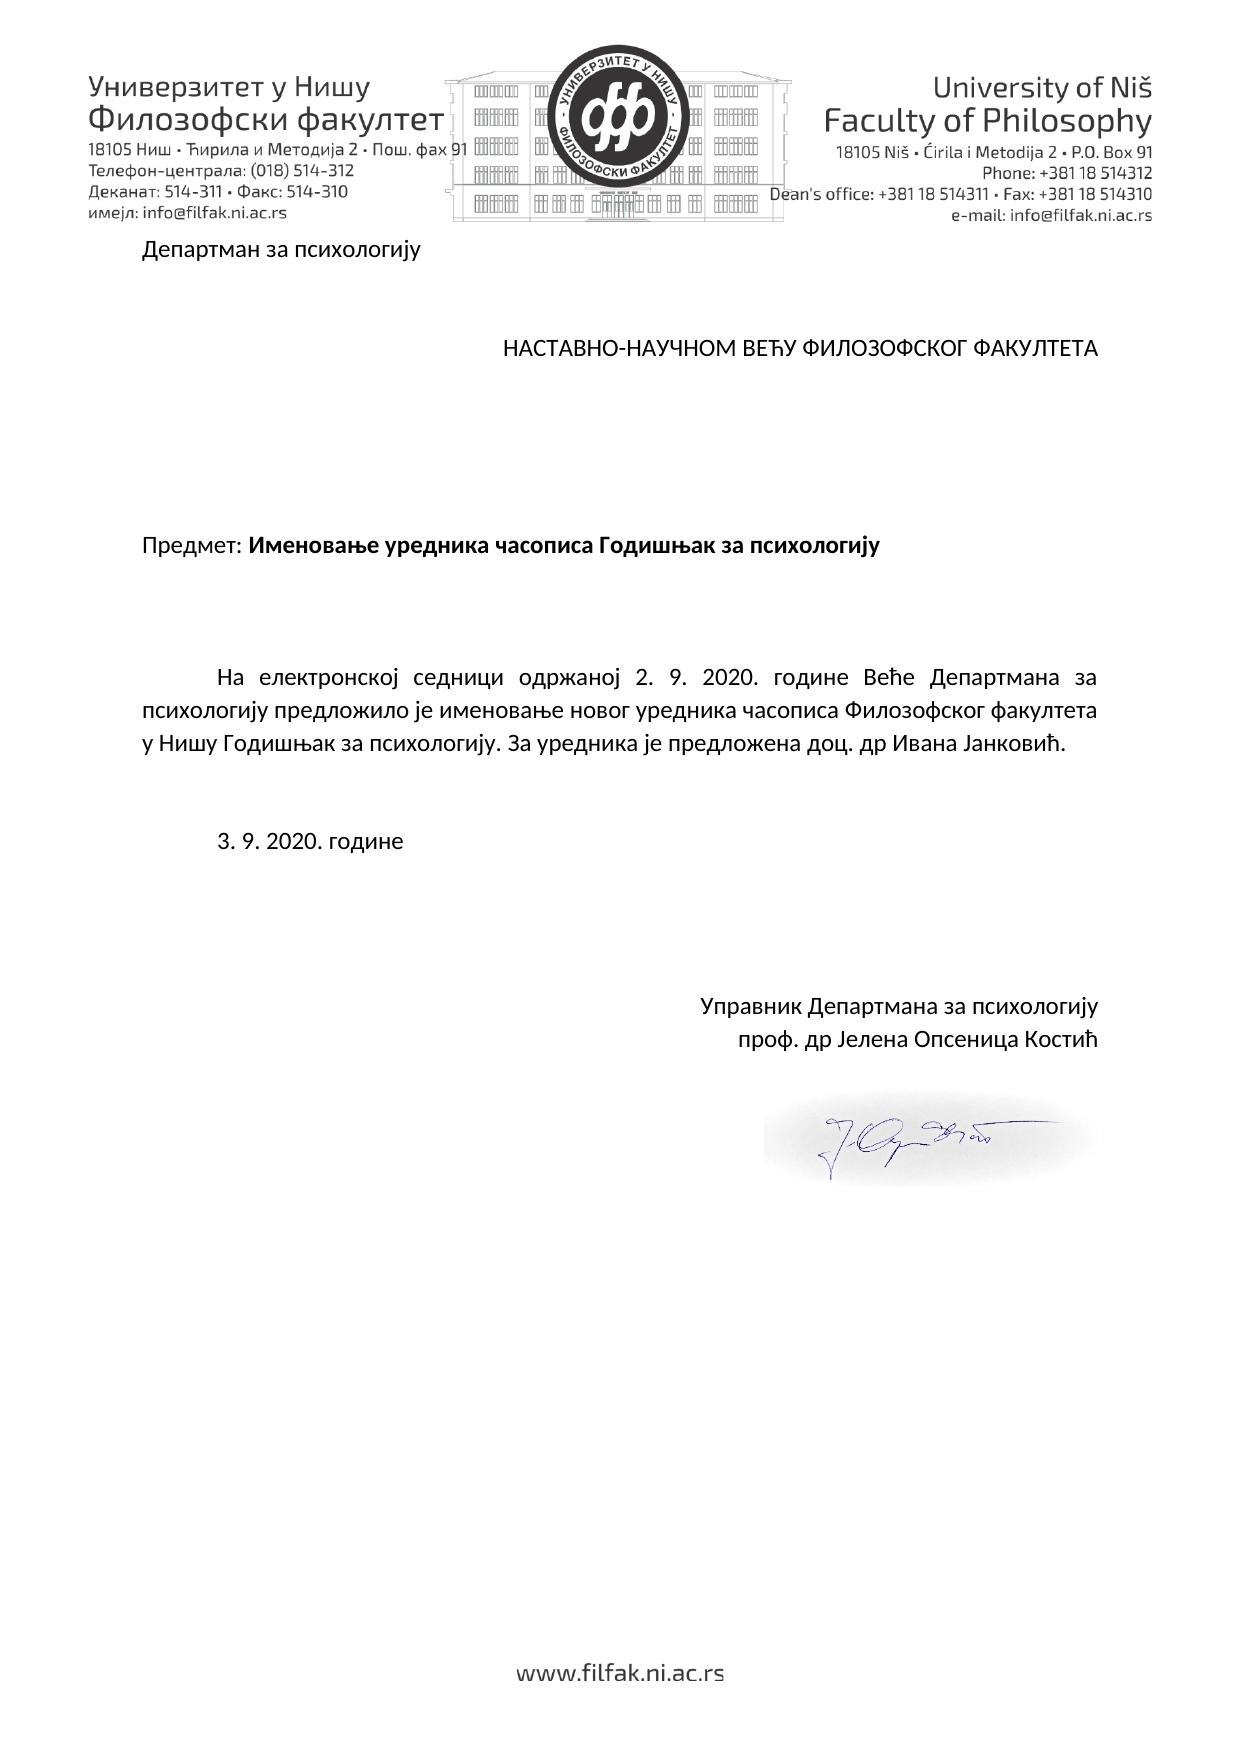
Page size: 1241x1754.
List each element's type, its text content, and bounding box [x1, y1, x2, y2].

picture [516, 1663, 724, 1681]
text проф. др Јелена Опсеница Костић [142, 1023, 1098, 1053]
text Предмет: Именовање уредника часописа Годишњак за психологију [142, 529, 1098, 560]
picture [88, 44, 1152, 222]
text Департман за психологију [142, 233, 1098, 263]
text На електронској седници одржаној 2. 9. 2020. године Веће Департмана за психологију предложило је именовање новог уредника часописа Филозофског факултета у Нишу Годишњак за психологију. За уредника је предложена доц. др Ивана Јанковић. [142, 661, 1098, 757]
text НАСТАВНО-НАУЧНОМ ВЕЋУ ФИЛОЗОФСКОГ ФАКУЛТЕТА [142, 332, 1098, 362]
text 3. 9. 2020. године [142, 825, 1098, 856]
text Управник Департмана за психологију [142, 990, 1098, 1021]
picture [763, 1088, 1099, 1187]
